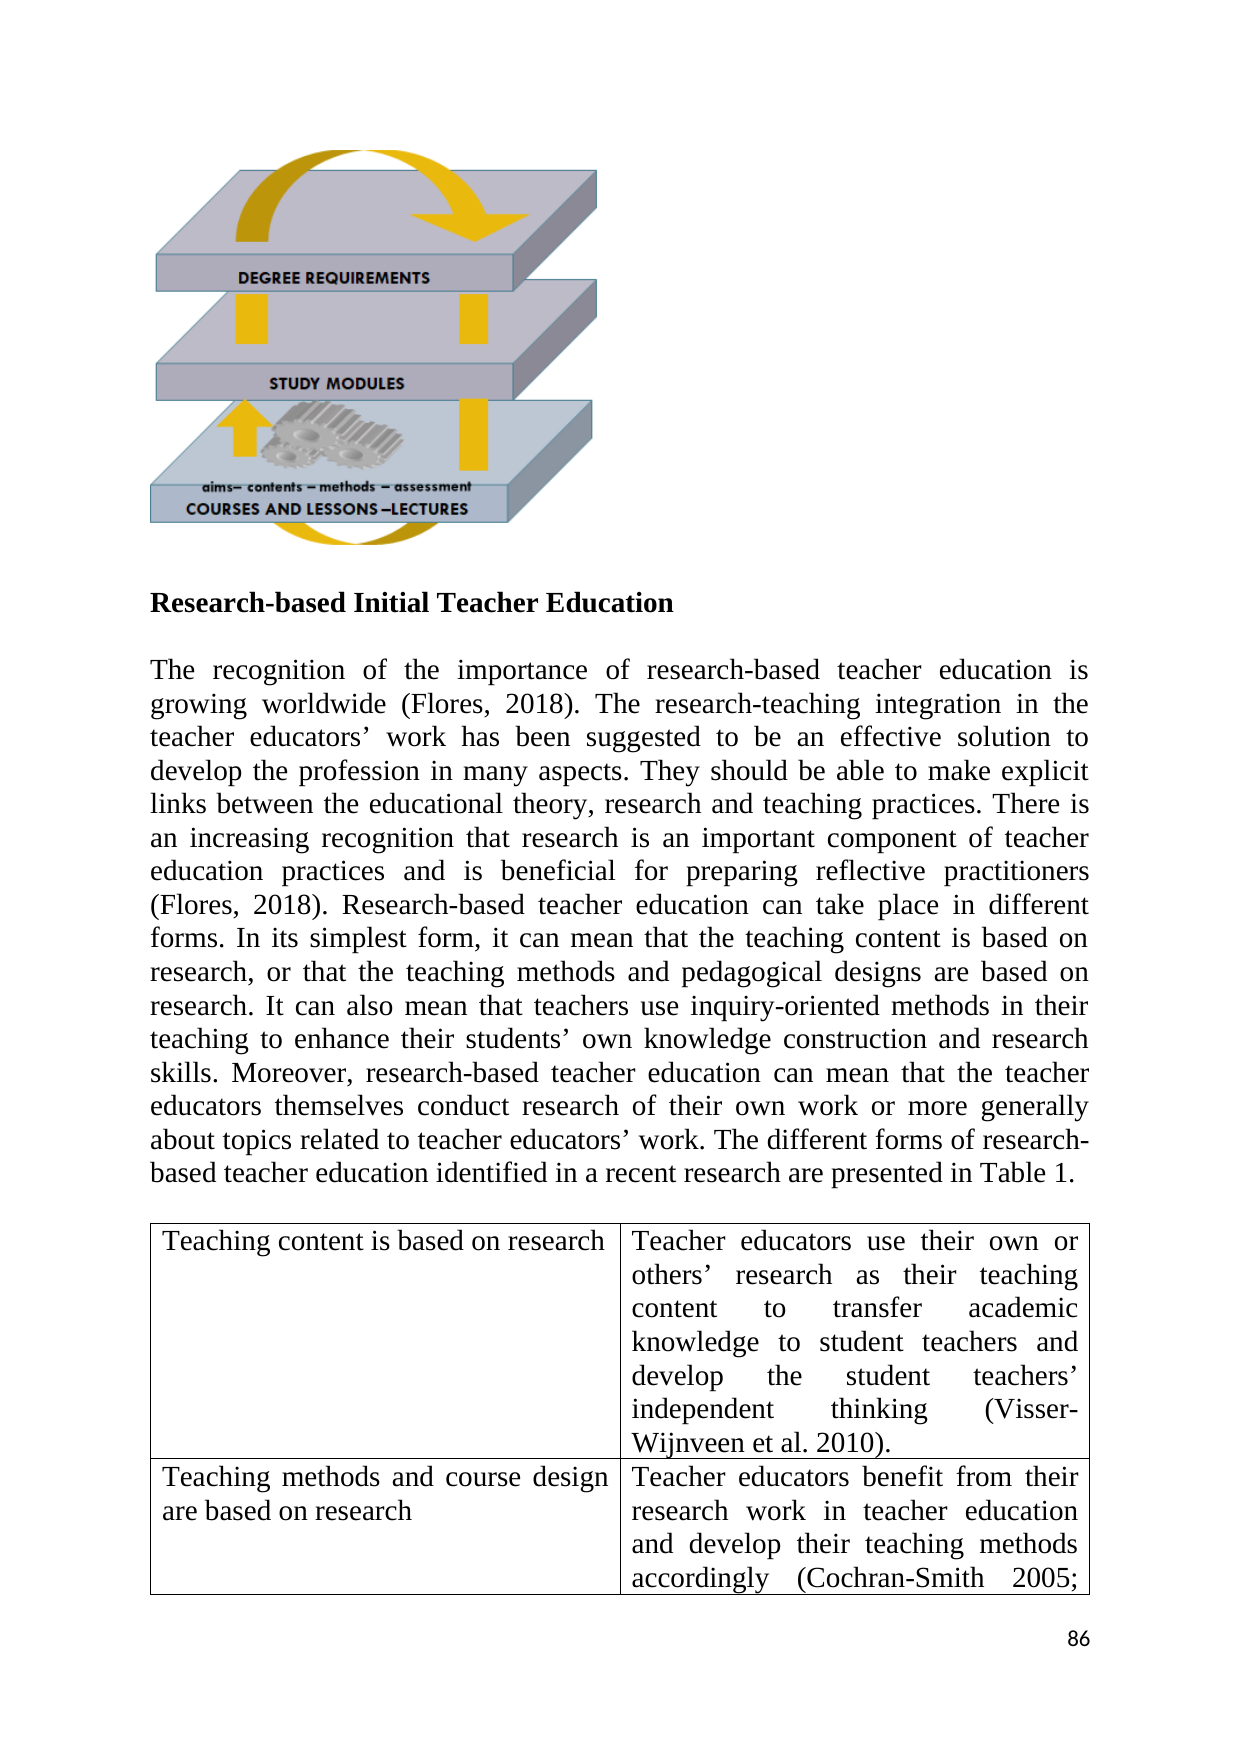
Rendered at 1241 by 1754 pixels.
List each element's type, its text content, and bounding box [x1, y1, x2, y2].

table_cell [621, 1459, 1089, 1593]
text The recognition of the importance of research-based teacher education is growing worldwide (Flores, 2018). The research-teaching integration in the teacher educators’ work has been suggested to be an effective solution to develop the profession in many aspects. They should be able to make explicit links between the educational theory, research and teaching practices. There is an increasing recognition that research is an important component of teacher education practices and is beneficial for preparing reflective practitioners (Flores, 2018). Research-based teacher education can take place in different forms. In its simplest form, it can mean that the teaching content is based on research, or that the teaching methods and pedagogical designs are based on research. It can also mean that teachers use inquiry-oriented methods in their teaching to enhance their students’ own knowledge construction and research skills. Moreover, research-based teacher education can mean that the teacher educators themselves conduct research of their own work or more generally about topics related to teacher educators’ work. The different forms of research-based teacher education identified in a recent research are presented in Table 1. [150, 652, 1090, 1189]
picture [150, 150, 604, 552]
table_header Teacher educators use their own or others’ research as their teaching content to transfer academic knowledge to student teachers and develop the student teachers’ independent thinking (Visser-Wijnveen et al. 2010). [621, 1224, 1089, 1458]
table_header Teaching content is based on research [151, 1224, 620, 1458]
text Research-based Initial Teacher Education [150, 585, 1090, 619]
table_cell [151, 1459, 620, 1593]
